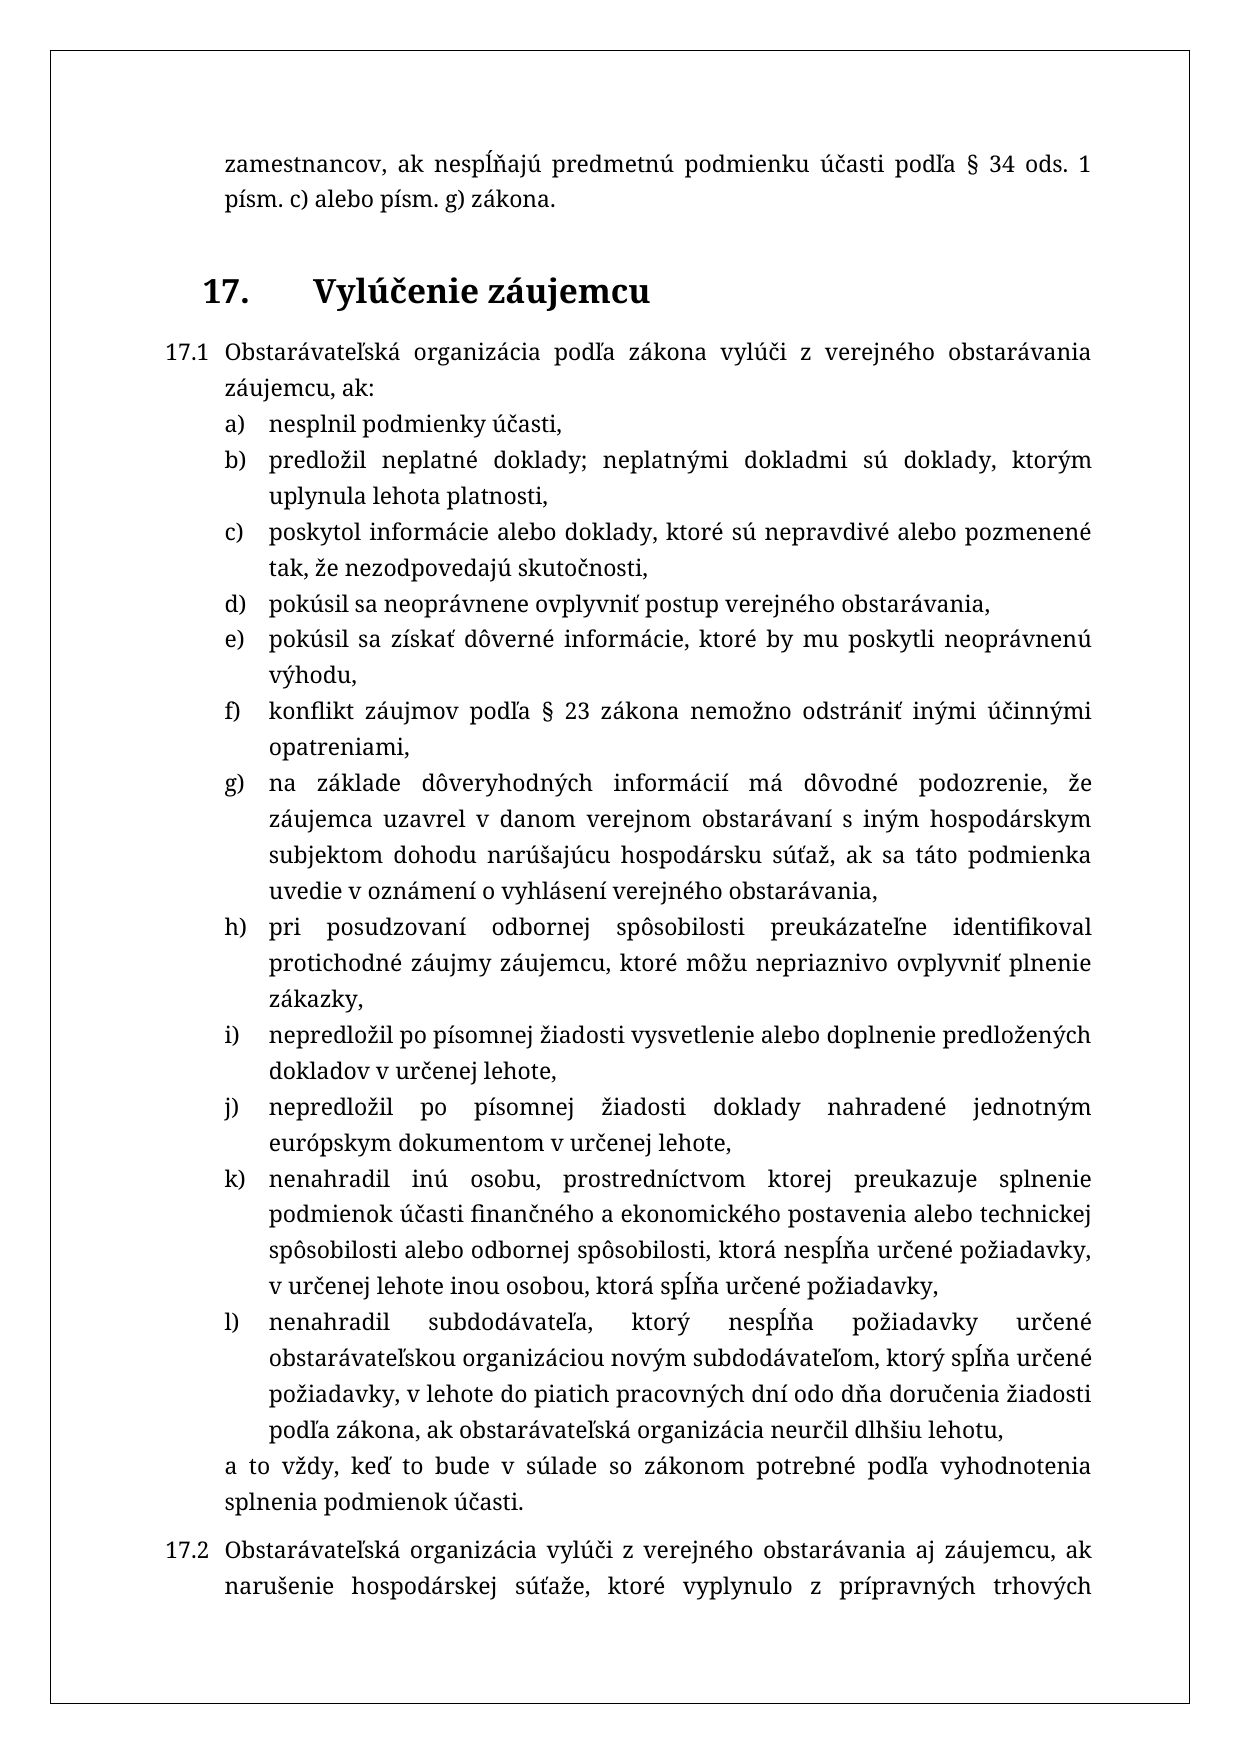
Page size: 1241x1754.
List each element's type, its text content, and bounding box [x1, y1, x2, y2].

text a to vždy, keď to bude v súlade so zákonom potrebné podľa vyhodnotenia splnenia podmienok účasti. [224, 1450, 1093, 1517]
text g) na základe dôveryhodných informácií má dôvodné podozrenie, že záujemca uzavrel v danom verejnom obstarávaní s iným hospodárskym subjektom dohodu narúšajúcu hospodársku súťaž, ak sa táto podmienka uvedie v oznámení o vyhlásení verejného obstarávania, [224, 767, 1093, 906]
text i) nepredložil po písomnej žiadosti vysvetlenie alebo doplnenie predložených dokladov v určenej lehote, [224, 1019, 1093, 1086]
text e) pokúsil sa získať dôverné informácie, ktoré by mu poskytli neoprávnenú výhodu, [224, 623, 1093, 691]
text 17.1 Obstarávateľská organizácia podľa zákona vylúči z verejného obstarávania záujemcu, ak: [165, 336, 1093, 403]
text a) nesplnil podmienky účasti, [224, 408, 1093, 439]
text f) konflikt záujmov podľa § 23 zákona nemožno odstrániť inými účinnými opatreniami, [224, 695, 1093, 762]
text d) pokúsil sa neoprávnene ovplyvniť postup verejného obstarávania, [224, 587, 1093, 619]
text j) nepredložil po písomnej žiadosti doklady nahradené jednotným európskym dokumentom v určenej lehote, [224, 1091, 1093, 1158]
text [165, 1534, 1093, 1602]
text k) nenahradil inú osobu, prostredníctvom ktorej preukazuje splnenie podmienok účasti finančného a ekonomického postavenia alebo technickej spôsobilosti alebo odbornej spôsobilosti, ktorá nespĺňa určené požiadavky, v určenej lehote inou osobou, ktorá spĺňa určené požiadavky, [224, 1162, 1093, 1302]
text b) predložil neplatné doklady; neplatnými dokladmi sú doklady, ktorým uplynula lehota platnosti, [224, 444, 1093, 511]
text l) nenahradil subdodávateľa, ktorý nespĺňa požiadavky určené obstarávateľskou organizáciou novým subdodávateľom, ktorý spĺňa určené požiadavky, v lehote do piatich pracovných dní odo dňa doručenia žiadosti podľa zákona, ak obstarávateľská organizácia neurčil dlhšiu lehotu, [224, 1306, 1093, 1445]
text h) pri posudzovaní odbornej spôsobilosti preukázateľne identifikoval protichodné záujmy záujemcu, ktoré môžu nepriaznivo ovplyvniť plnenie zákazky, [224, 911, 1093, 1014]
subtitle Vylúčenie záujemcu [203, 268, 1093, 313]
text c) poskytol informácie alebo doklady, ktoré sú nepravdivé alebo pozmenené tak, že nezodpovedajú skutočnosti, [224, 516, 1093, 583]
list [165, 147, 1093, 215]
